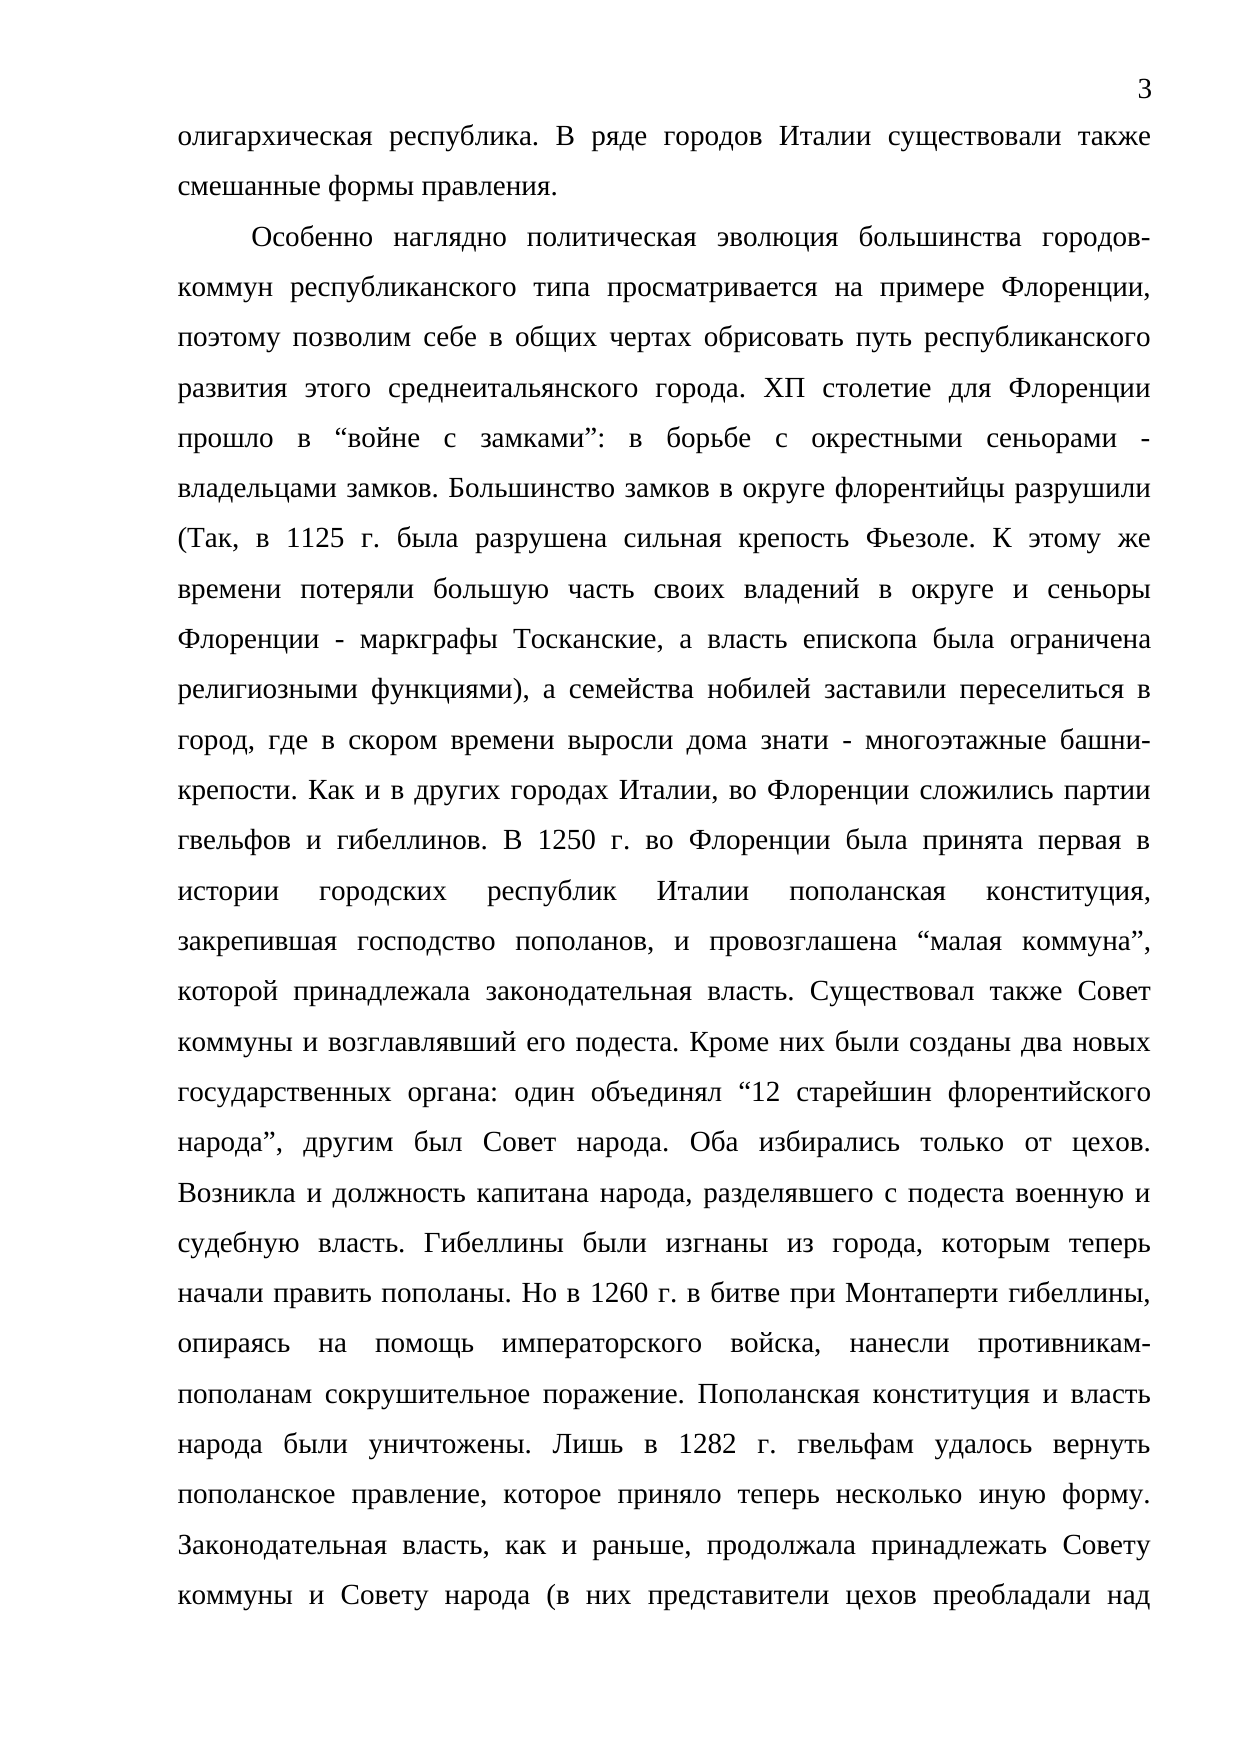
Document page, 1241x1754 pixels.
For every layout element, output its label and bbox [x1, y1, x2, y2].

text [177, 219, 1152, 1611]
text [177, 118, 1152, 202]
